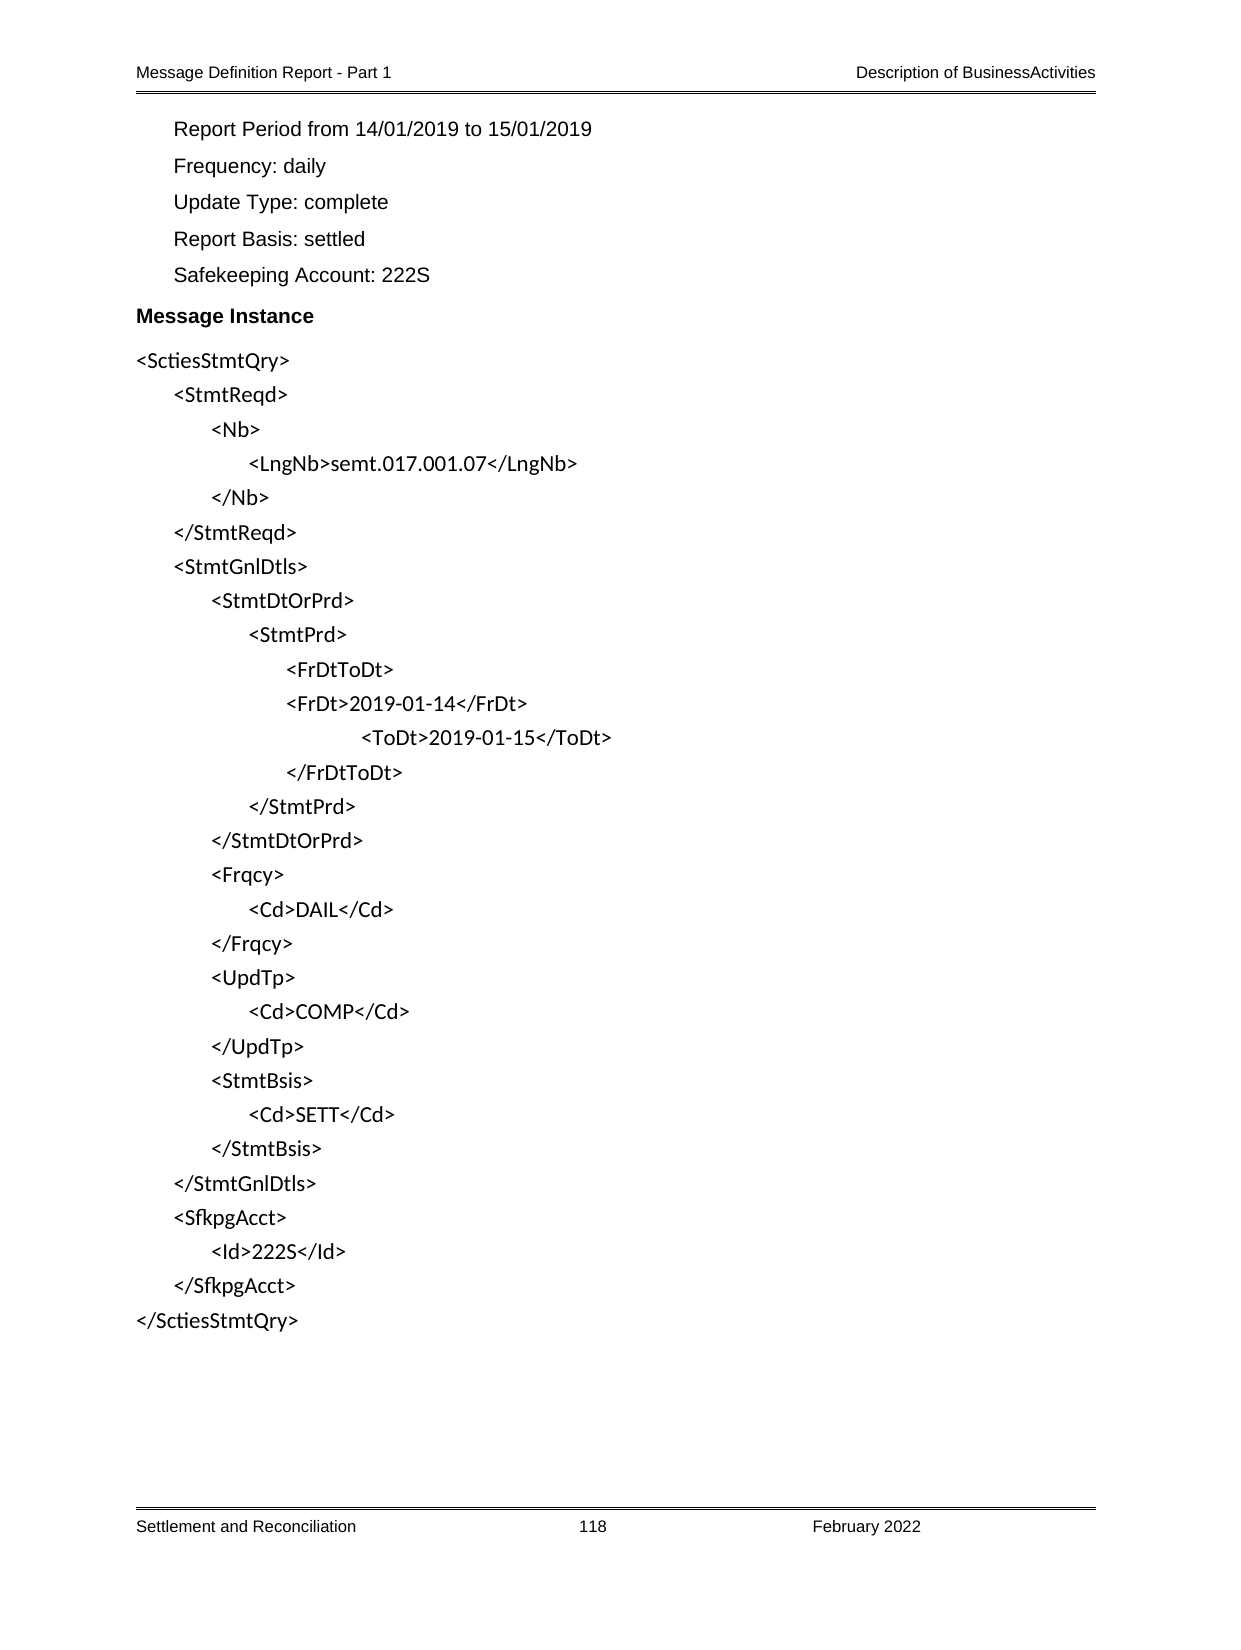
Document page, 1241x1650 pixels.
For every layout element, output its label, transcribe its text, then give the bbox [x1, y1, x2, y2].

text <Id>222S</Id> [136, 1237, 1104, 1265]
text Message Instance [136, 304, 1104, 328]
text <StmtPrd> [136, 621, 1104, 648]
text </StmtGnlDtls> [136, 1169, 1104, 1197]
text </Nb> [136, 483, 1104, 511]
text </Frqcy> [136, 929, 1104, 957]
text <FrDtToDt> [136, 655, 1104, 683]
text <LngNb>semt.017.001.07</LngNb> [136, 449, 1104, 477]
text </StmtPrd> [136, 792, 1104, 820]
text <StmtGnlDtls> [136, 552, 1104, 580]
text Report Period from 14/01/2019 to 15/01/2019 [173, 117, 1104, 141]
text </StmtDtOrPrd> [136, 826, 1104, 854]
text <FrDt>2019-01-14</FrDt> [136, 689, 1104, 717]
text <StmtBsis> [136, 1066, 1104, 1094]
text </StmtBsis> [136, 1134, 1104, 1163]
text <Frqcy> [136, 860, 1104, 888]
text </SfkpgAcct> [136, 1272, 1104, 1300]
text <ToDt>2019-01-15</ToDt> [136, 723, 1104, 751]
text <StmtReqd> [136, 381, 1104, 409]
text <StmtDtOrPrd> [136, 586, 1104, 614]
text <SfkpgAcct> [136, 1203, 1104, 1231]
text <Cd>SETT</Cd> [136, 1100, 1104, 1128]
text <Cd>COMP</Cd> [136, 997, 1104, 1026]
text <Cd>DAIL</Cd> [136, 895, 1104, 923]
text Frequency: daily [173, 154, 1104, 178]
text Update Type: complete [173, 190, 1104, 214]
text </SctiesStmtQry> [136, 1306, 1104, 1334]
text <Nb> [136, 415, 1104, 443]
text </StmtReqd> [136, 518, 1104, 546]
text </FrDtToDt> [136, 758, 1104, 786]
text Safekeeping Account: 222S [173, 263, 1104, 287]
text <UpdTp> [136, 963, 1104, 991]
text <SctiesStmtQry> [136, 346, 1104, 374]
text </UpdTp> [136, 1032, 1104, 1060]
text Report Basis: settled [173, 227, 1104, 251]
